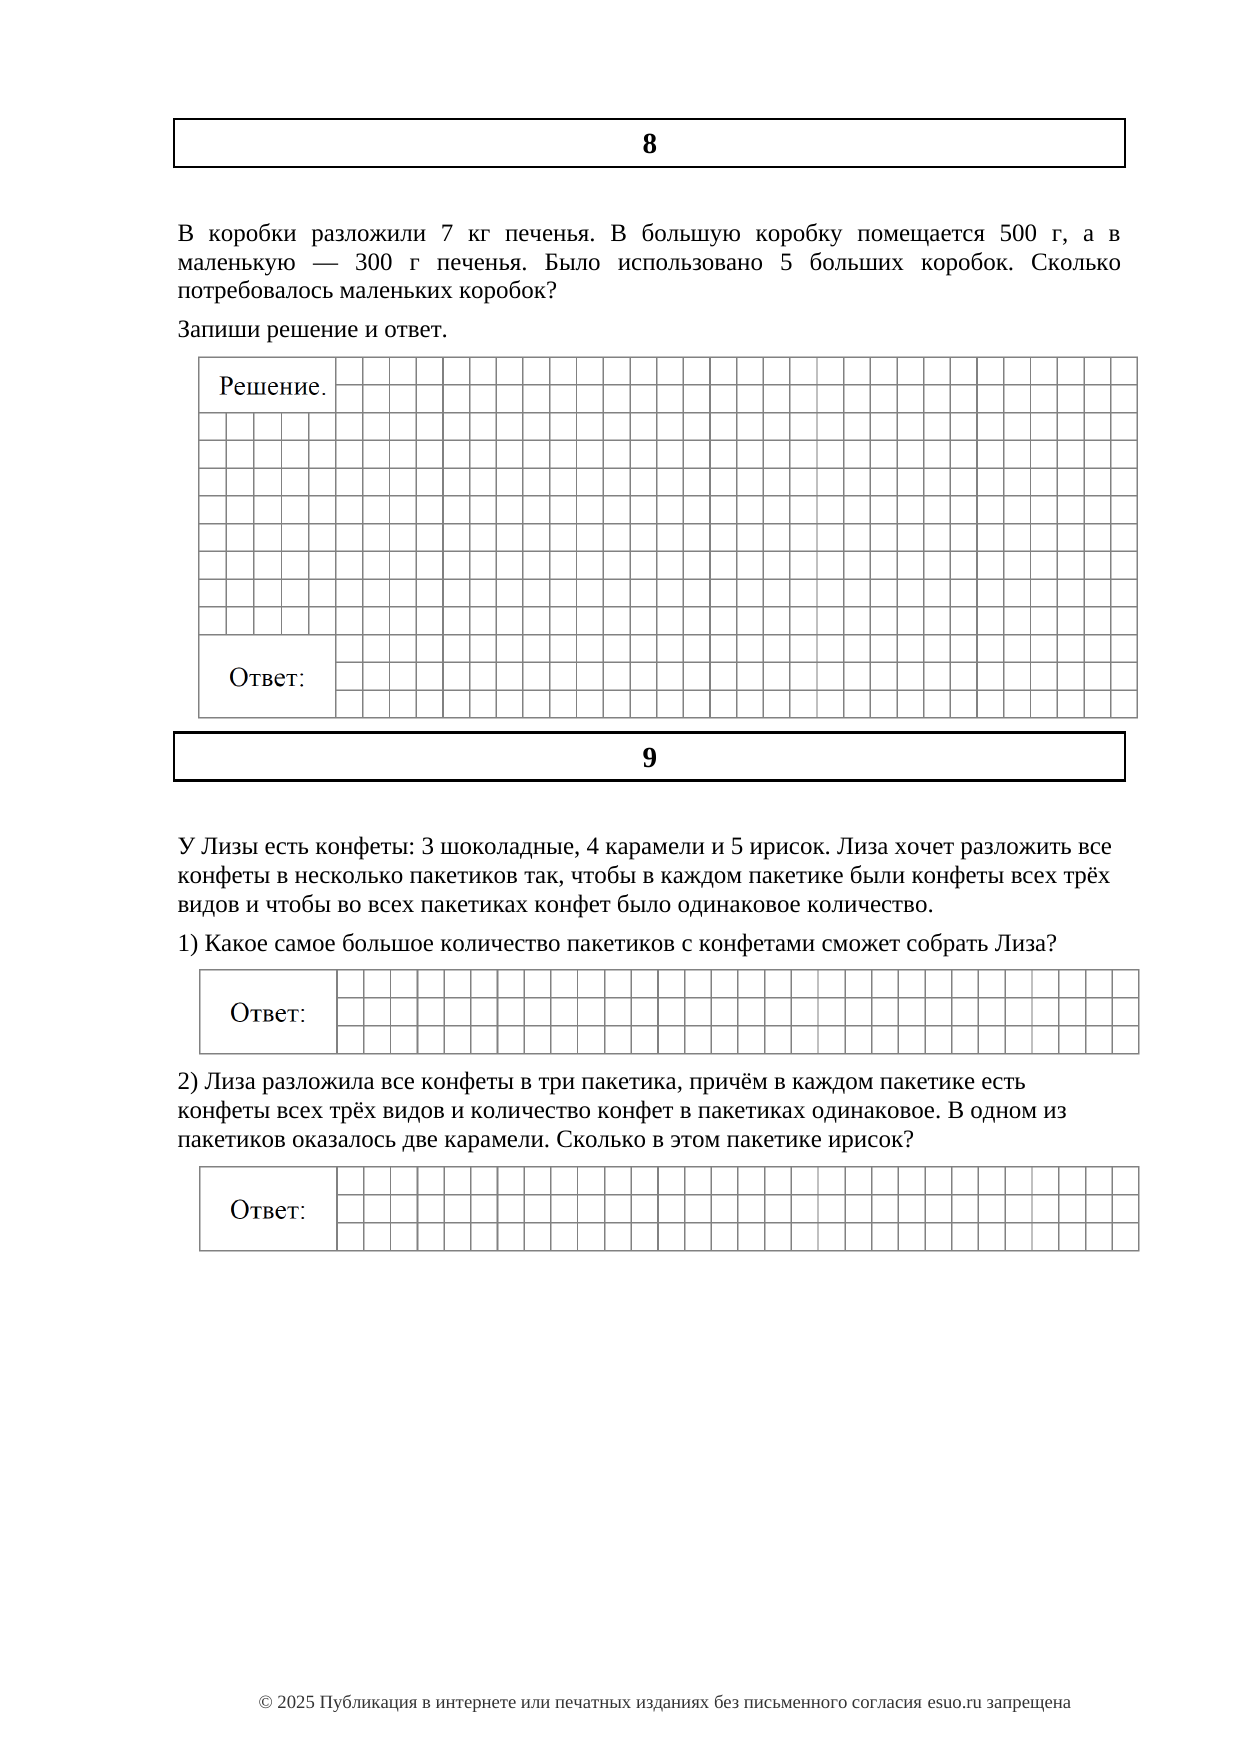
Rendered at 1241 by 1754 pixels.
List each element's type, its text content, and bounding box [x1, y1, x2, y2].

picture [196, 353, 1142, 721]
text 1) Какое самое большое количество пакетиков с конфетами сможет собрать Лиза? [177, 928, 1122, 957]
subtitle 8 [175, 120, 1124, 166]
subtitle 9 [175, 734, 1124, 779]
picture [196, 1163, 1142, 1253]
text В коробки разложили 7 кг печенья. В большую коробку помещается 500 г, а в маленькую — 300 г печенья. Было использовано 5 больших коробок. Сколько потребовалось маленьких коробок? [177, 218, 1122, 304]
text 2) Лиза разложила все конфеты в три пакетика, причём в каждом пакетике есть конфеты всех трёх видов и количество конфет в пакетиках одинаковое. В одном из пакетиков оказалось две карамели. Сколько в этом пакетике ирисок? [177, 1066, 1122, 1153]
picture [196, 967, 1142, 1056]
text У Лизы есть конфеты: 3 шоколадные, 4 карамели и 5 ирисок. Лиза хочет разложить все конфеты в несколько пакетиков так, чтобы в каждом пакетике были конфеты всех трёх видов и чтобы во всех пакетиках конфет было одинаковое количество. [177, 831, 1122, 917]
text Запиши решение и ответ. [177, 314, 1122, 343]
